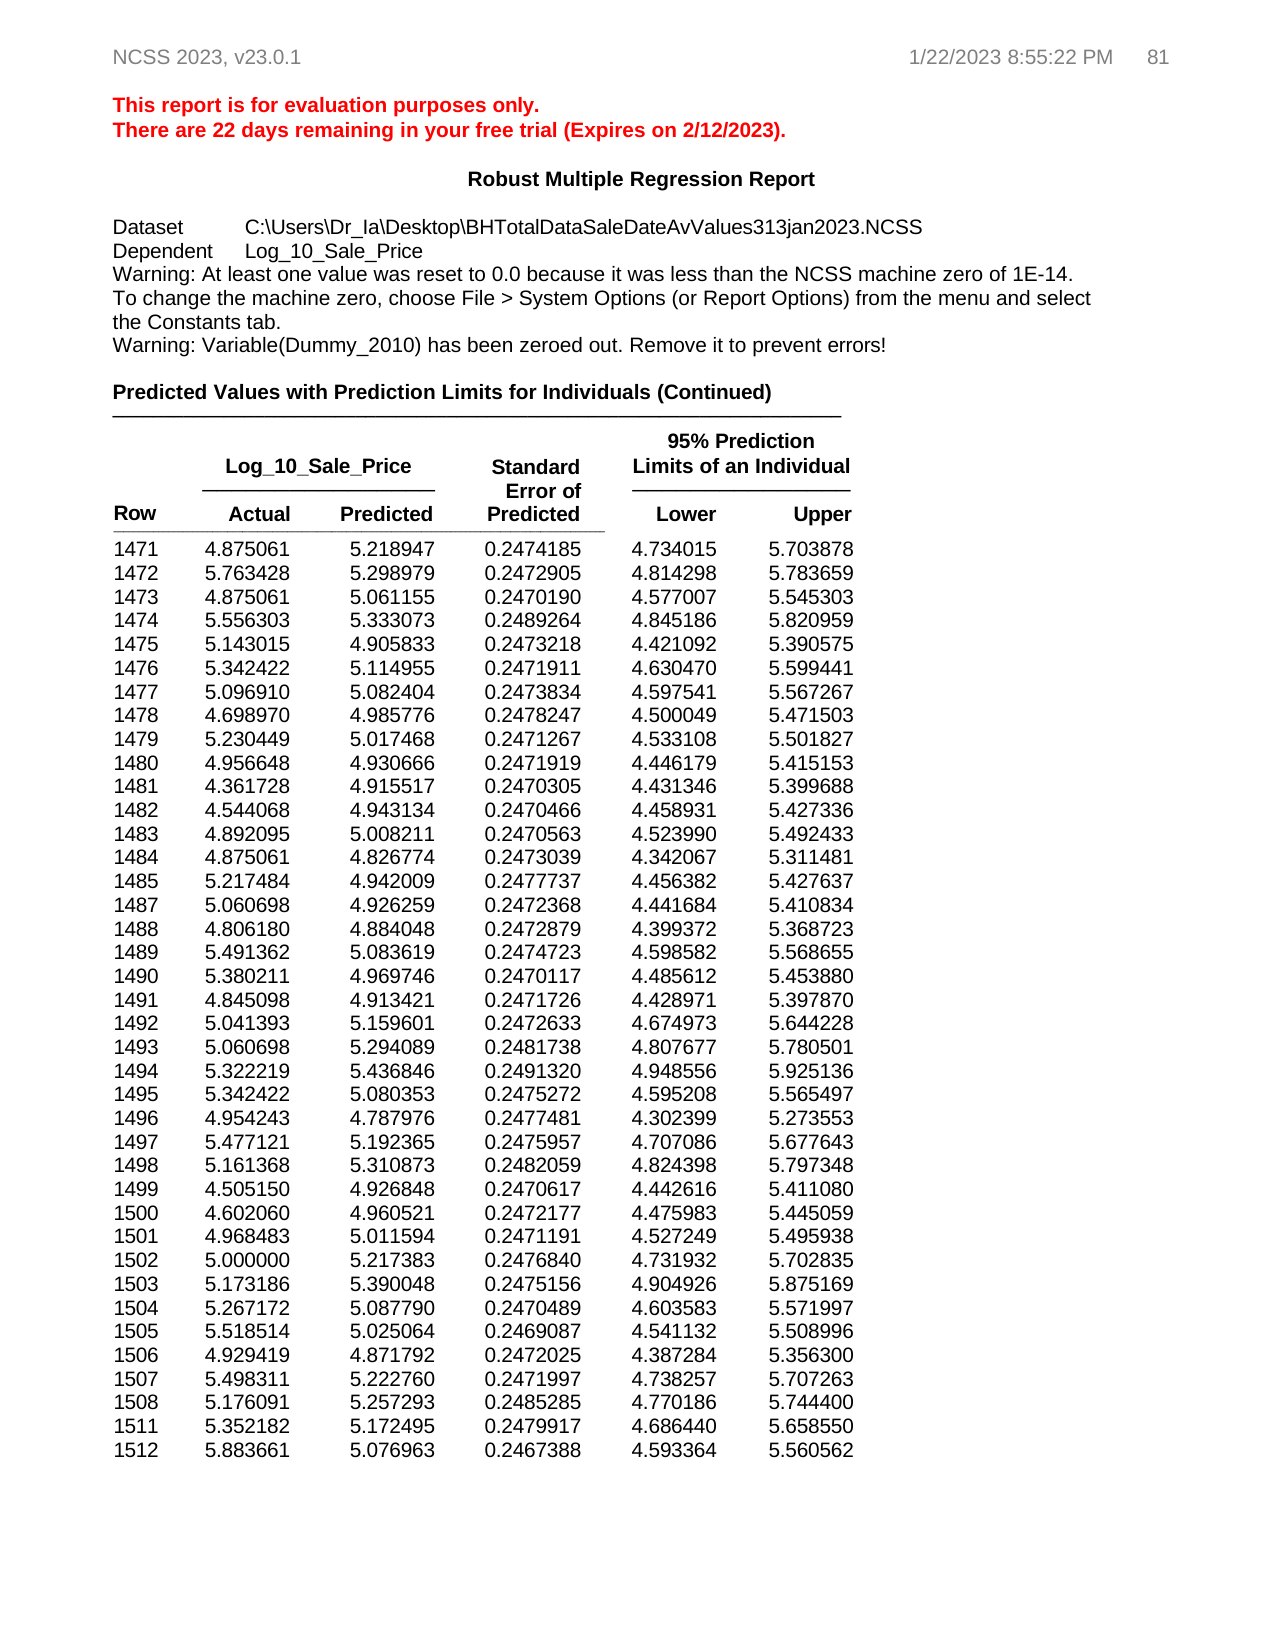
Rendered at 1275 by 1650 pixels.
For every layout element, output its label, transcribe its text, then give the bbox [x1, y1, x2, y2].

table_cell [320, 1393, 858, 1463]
text 95% Prediction [667, 429, 1181, 453]
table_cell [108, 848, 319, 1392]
text ──────────────────────────────────────────────────────────────────────── [112, 404, 1181, 428]
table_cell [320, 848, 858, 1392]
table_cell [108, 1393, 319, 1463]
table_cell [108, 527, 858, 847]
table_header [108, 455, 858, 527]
text Predicted Values with Prediction Limits for Individuals (Continued) [112, 381, 1181, 404]
